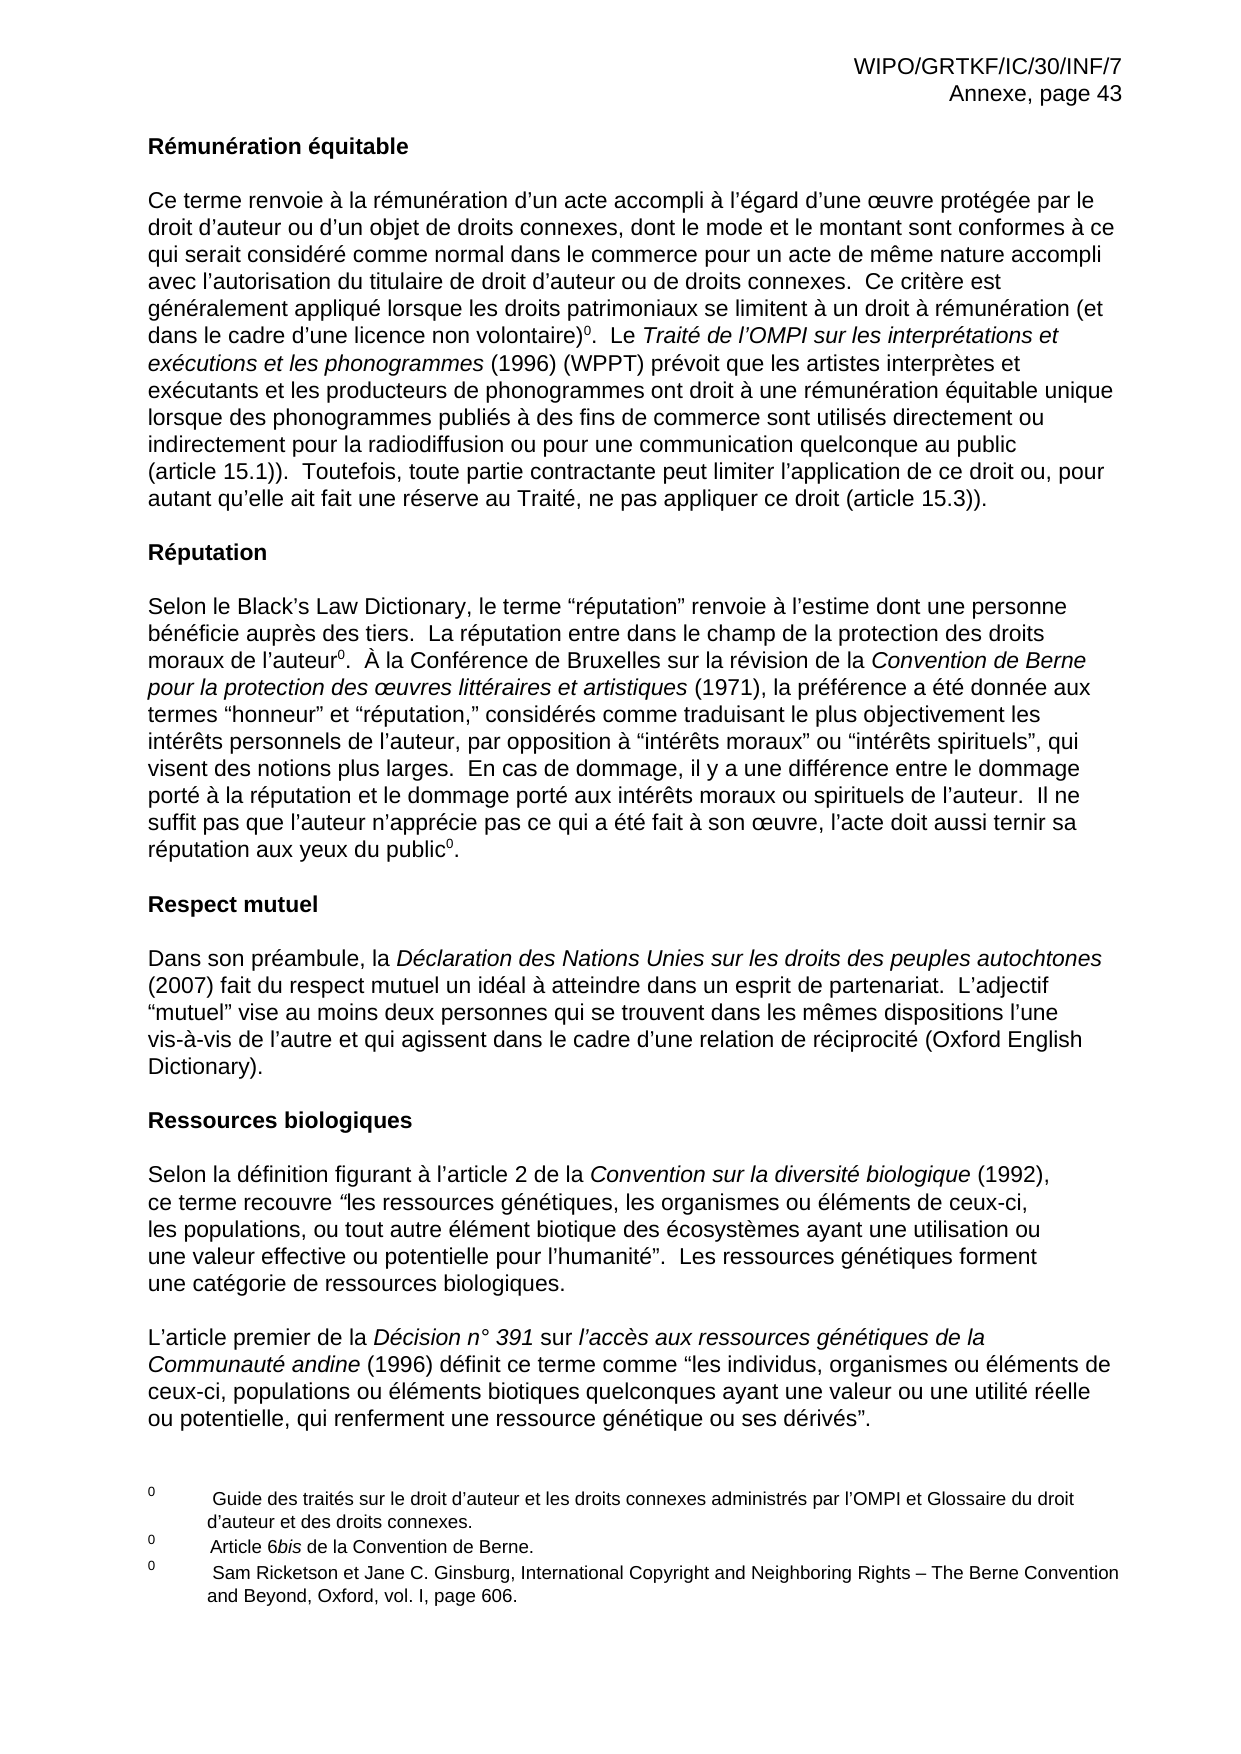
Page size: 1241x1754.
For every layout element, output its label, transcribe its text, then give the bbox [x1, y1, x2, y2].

subtitle Réputation [148, 538, 1122, 565]
text Selon le Black’s Law Dictionary, le terme “réputation” renvoie à l’estime dont une personne bénéficie auprès des tiers. La réputation entre dans le champ de la protection des droits moraux de l’auteur. À la Conférence de Bruxelles sur la révision de la Convention de Berne pour la protection des œuvres littéraires et artistiques (1971), la préférence a été donnée aux termes “honneur” et “réputation,” considérés comme traduisant le plus objectivement les intérêts personnels de l’auteur, par opposition à “intérêts moraux” ou “intérêts spirituels”, qui visent des notions plus larges. En cas de dommage, il y a une différence entre le dommage porté à la réputation et le dommage porté aux intérêts moraux ou spirituels de l’auteur. Il ne suffit pas que l’auteur n’apprécie pas ce qui a été fait à son œuvre, l’acte doit aussi ternir sa réputation aux yeux du public. [148, 592, 1122, 863]
text Dans son préambule, la Déclaration des Nations Unies sur les droits des peuples autochtones (2007) fait du respect mutuel un idéal à atteindre dans un esprit de partenariat. L’adjectif “mutuel” vise au moins deux personnes qui se trouvent dans les mêmes dispositions l’une vis-à-vis de l’autre et qui agissent dans le cadre d’une relation de réciprocité (Oxford English Dictionary). [148, 944, 1122, 1079]
text L’article premier de la Décision n° 391 sur l’accès aux ressources génétiques de la Communauté andine (1996) définit ce terme comme “les individus, organismes ou éléments de ceux-ci, populations ou éléments biotiques quelconques ayant une valeur ou une utilité réelle ou potentielle, qui renferment une ressource génétique ou ses dérivés”. [148, 1323, 1122, 1431]
text Selon la définition figurant à l’article 2 de la Convention sur la diversité biologique (1992), ce terme recouvre “les ressources génétiques, les organismes ou éléments de ceux-ci, les populations, ou tout autre élément biotique des écosystèmes ayant une utilisation ou une valeur effective ou potentielle pour l’humanité”. Les ressources génétiques forment une catégorie de ressources biologiques. [148, 1161, 1122, 1296]
subtitle Respect mutuel [148, 890, 1122, 917]
subtitle Ressources biologiques [148, 1106, 1122, 1133]
text Ce terme renvoie à la rémunération d’un acte accompli à l’égard d’une œuvre protégée par le droit d’auteur ou d’un objet de droits connexes, dont le mode et le montant sont conformes à ce qui serait considéré comme normal dans le commerce pour un acte de même nature accompli avec l’autorisation du titulaire de droit d’auteur ou de droits connexes. Ce critère est généralement appliqué lorsque les droits patrimoniaux se limitent à un droit à rémunération (et dans le cadre d’une licence non volontaire). Le Traité de l’OMPI sur les interprétations et exécutions et les phonogrammes (1996) (WPPT) prévoit que les artistes interprètes et exécutants et les producteurs de phonogrammes ont droit à une rémunération équitable unique lorsque des phonogrammes publiés à des fins de commerce sont utilisés directement ou indirectement pour la radiodiffusion ou pour une communication quelconque au public (article 15.1)). Toutefois, toute partie contractante peut limiter l’application de ce droit ou, pour autant qu’elle ait fait une réserve au Traité, ne pas appliquer ce droit (article 15.3)). [148, 186, 1122, 511]
subtitle Rémunération équitable [148, 132, 1122, 159]
